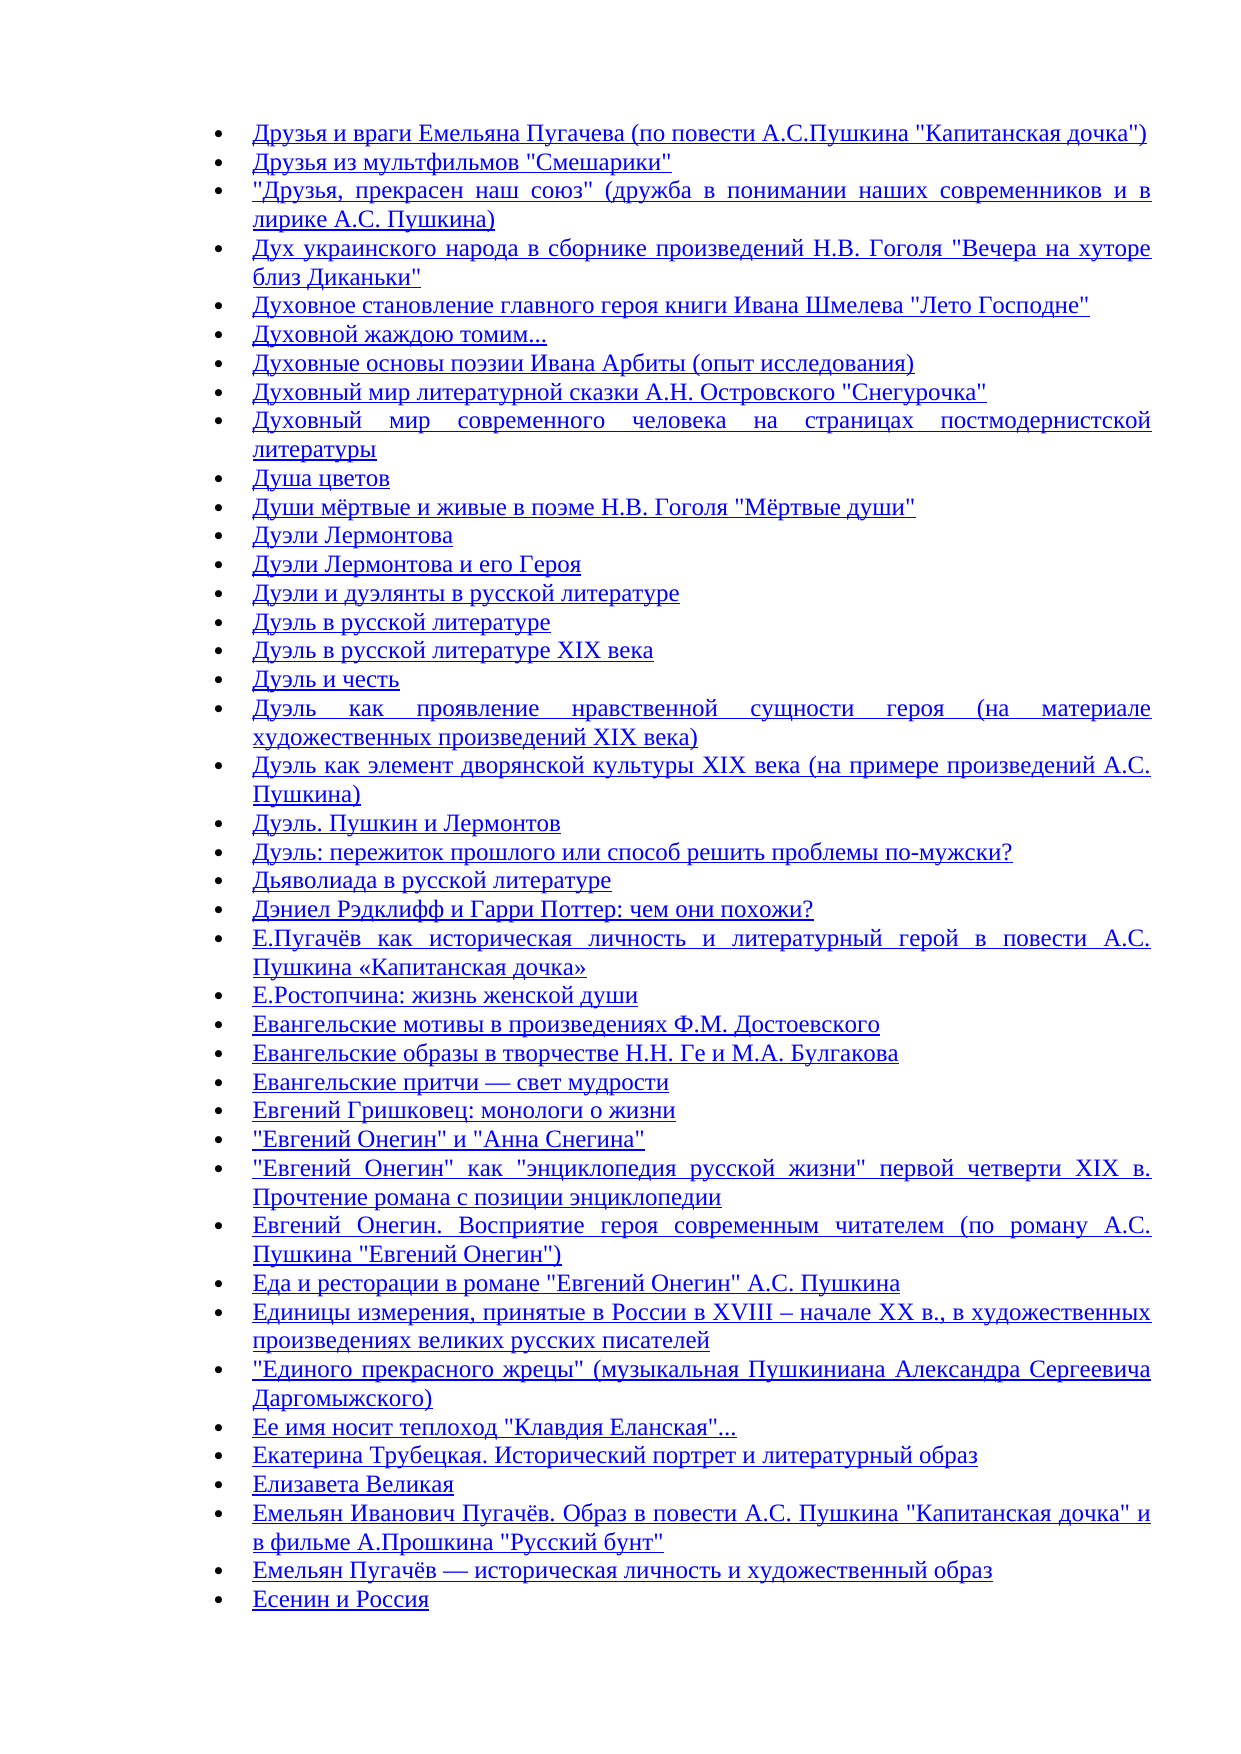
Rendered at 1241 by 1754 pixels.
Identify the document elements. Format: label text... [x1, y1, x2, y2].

list Евгений Онегин. Восприятие героя современным читателем (по роману А.С. Пушкина "Евгений Онегин") [215, 1211, 1152, 1268]
list Е.Ростопчина: жизнь женской души [215, 981, 1152, 1009]
list Евангельские притчи — свет мудрости [215, 1067, 1152, 1096]
list Елизавета Великая [215, 1469, 1152, 1498]
list Екатерина Трубецкая. Исторический портрет и литературный образ [215, 1441, 1152, 1469]
list Е.Пугачёв как историческая личность и литературный герой в повести А.С. Пушкина «Капитанская дочка» [215, 923, 1152, 981]
list "Евгений Онегин" как "энциклопедия русской жизни" первой четверти XIX в. Прочтение романа с позиции энциклопедии [215, 1153, 1152, 1211]
list Евгений Гришковец: монологи о жизни [215, 1096, 1152, 1124]
list Дуэль как проявление нравственной сущности героя (на материале художественных произведений XIX века) [215, 693, 1152, 751]
list Дуэль в русской литературе XIX века [215, 636, 1152, 664]
list Дуэли Лермонтова [215, 521, 1152, 549]
list Еда и ресторации в романе "Евгений Онегин" А.С. Пушкина [215, 1268, 1152, 1297]
list Душа цветов [215, 463, 1152, 492]
list Единицы измерения, принятые в России в XVIII – начале XX в., в художественных произведениях великих русских писателей [215, 1297, 1152, 1354]
list Дуэль как элемент дворянской культуры XIX века (на примере произведений А.С. Пушкина) [215, 751, 1152, 808]
list Духовное становление главного героя книги Ивана Шмелева "Лето Господне" [215, 291, 1152, 319]
list Дуэль и честь [215, 664, 1152, 693]
list Есенин и Россия [215, 1584, 1152, 1613]
list "Единого прекрасного жрецы" (музыкальная Пушкиниана Александра Сергеевича Даргомыжского) [215, 1354, 1152, 1412]
list Евангельские образы в творчестве Н.Н. Ге и М.А. Булгакова [215, 1038, 1152, 1067]
list Духовный мир современного человека на страницах постмодернистской литературы [215, 406, 1152, 463]
list Дуэли и дуэлянты в русской литературе [215, 578, 1152, 607]
list Дуэли Лермонтова и его Героя [215, 549, 1152, 578]
list Дьяволиада в русской литературе [215, 866, 1152, 894]
list Души мёртвые и живые в поэме Н.В. Гоголя "Мёртвые души" [215, 492, 1152, 521]
list Емельян Пугачёв — историческая личность и художественный образ [215, 1556, 1152, 1584]
list "Евгений Онегин" и "Анна Снегина" [215, 1124, 1152, 1153]
list Дэниел Рэдклифф и Гарри Поттер: чем они похожи? [215, 894, 1152, 923]
list "Друзья, прекрасен наш союз" (дружба в понимании наших современников и в лирике А.С. Пушкина) [215, 176, 1152, 233]
list Друзья из мультфильмов "Смешарики" [215, 147, 1152, 176]
list Дух украинского народа в сборнике произведений Н.В. Гоголя "Вечера на хуторе близ Диканьки" [215, 233, 1152, 291]
list Емельян Иванович Пугачёв. Образ в повести А.С. Пушкина "Капитанская дочка" и в фильме А.Прошкина "Русский бунт" [215, 1498, 1152, 1556]
list Духовные основы поэзии Ивана Арбиты (опыт исследования) [215, 348, 1152, 377]
list Ее имя носит теплоход "Клавдия Еланская"... [215, 1412, 1152, 1441]
list Духовной жаждою томим... [215, 319, 1152, 348]
list Друзья и враги Емельяна Пугачева (по повести А.С.Пушкина "Капитанская дочка") [215, 118, 1152, 147]
list Евангельские мотивы в произведениях Ф.М. Достоевского [215, 1009, 1152, 1038]
list Дуэль: пережиток прошлого или способ решить проблемы по-мужски? [215, 837, 1152, 866]
list Духовный мир литературной сказки А.Н. Островского "Снегурочка" [215, 377, 1152, 406]
list Дуэль в русской литературе [215, 607, 1152, 636]
list Дуэль. Пушкин и Лермонтов [215, 808, 1152, 837]
